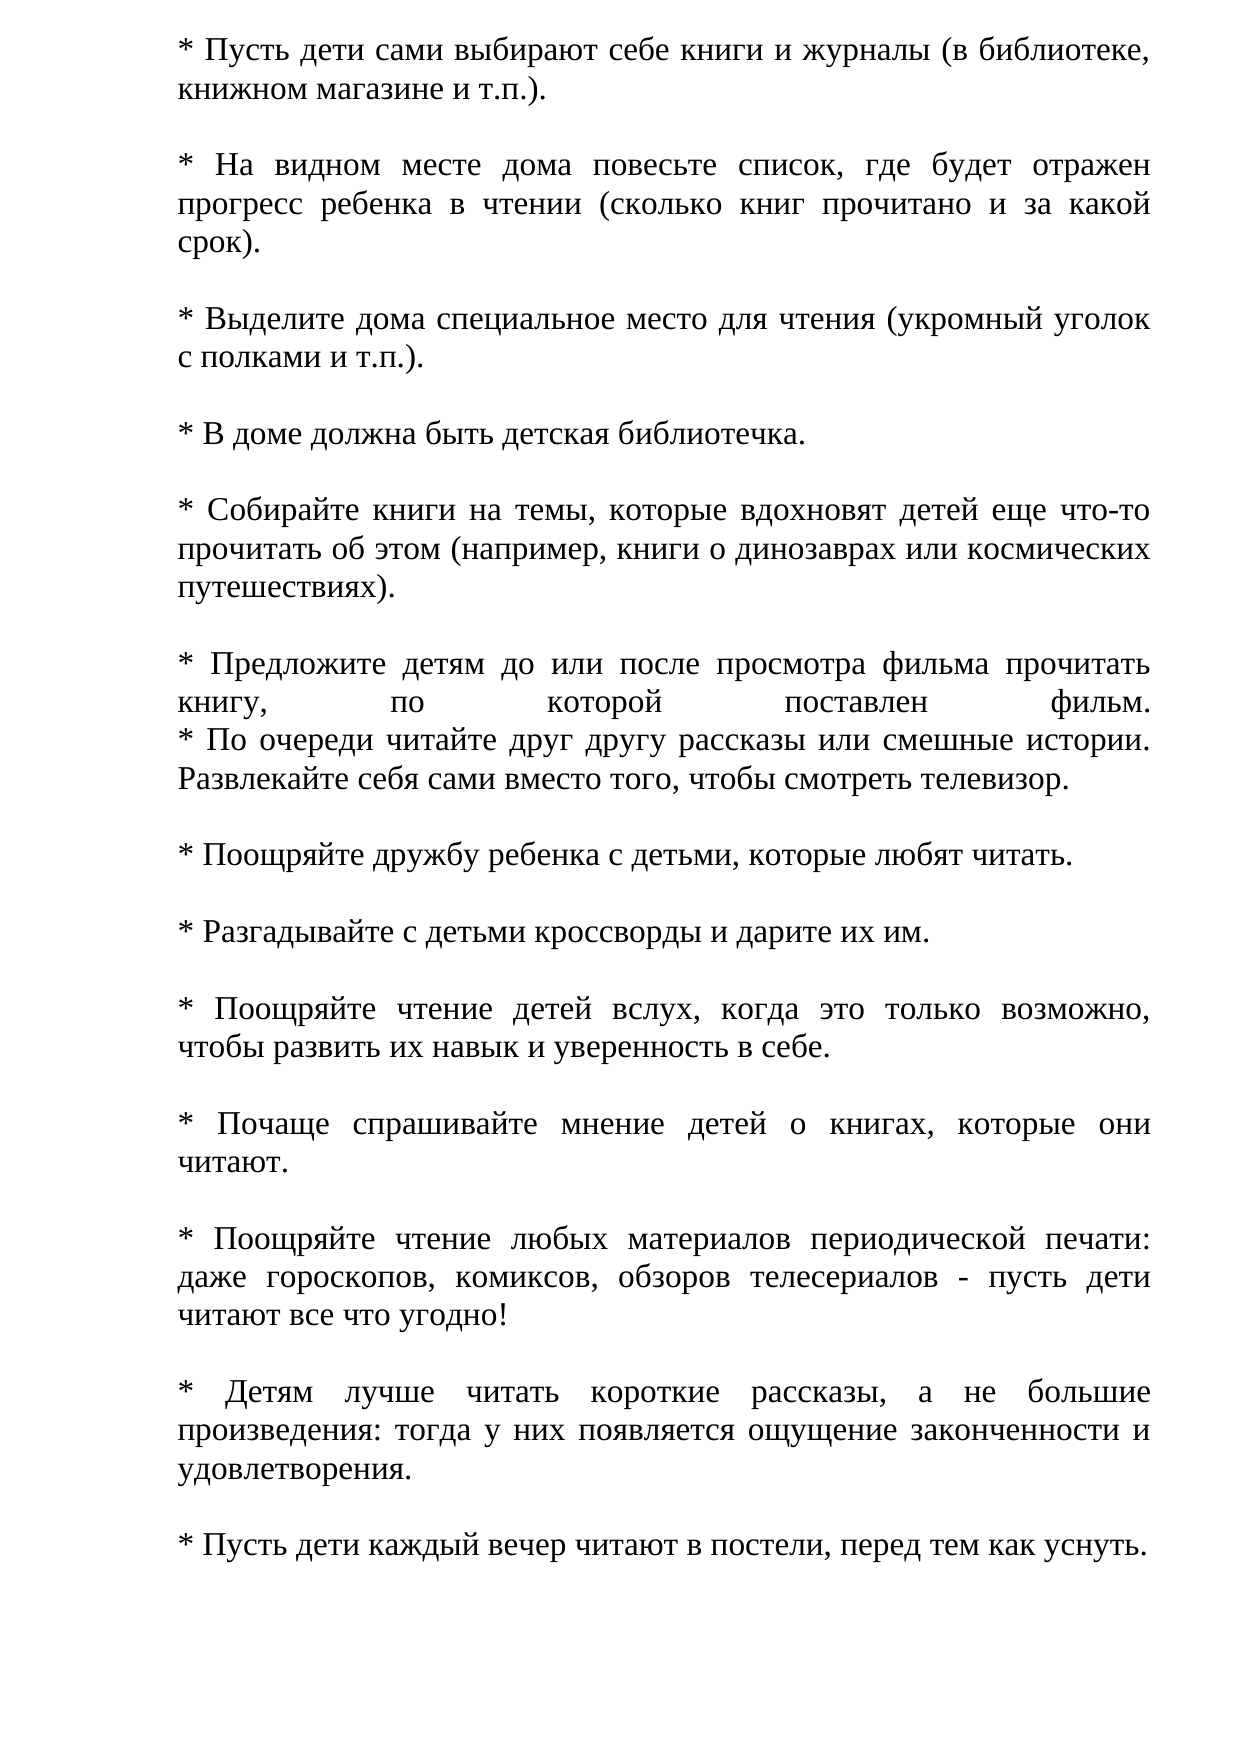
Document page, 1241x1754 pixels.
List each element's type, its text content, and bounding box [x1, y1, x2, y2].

text * В доме должна быть детская библиотечка. [177, 374, 1152, 451]
text * Выделите дома специальное место для чтения (укромный уголок с полками и т.п.). [177, 259, 1152, 374]
text * Почаще спрашивайте мнение детей о книгах, которые они читают. [177, 1064, 1152, 1179]
text * Поощряйте дружбу ребенка с детьми, которые любят читать. [177, 796, 1152, 873]
text * Пусть дети каждый вечер читают в постели, перед тем как уснуть. [177, 1486, 1152, 1563]
text * Предложите детям до или после просмотра фильма прочитать книгу, по которой поставлен фильм. * По очереди читайте друг другу рассказы или смешные истории. Развлекайте себя сами вместо того, чтобы смотреть телевизор. [177, 604, 1152, 796]
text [177, 29, 1152, 106]
text * Собирайте книги на темы, которые вдохновят детей еще что-то прочитать об этом (например, книги о динозаврах или космических путешествиях). [177, 451, 1152, 604]
text * На видном месте дома повесьте список, где будет отражен прогресс ребенка в чтении (сколько книг прочитано и за какой срок). [177, 106, 1152, 259]
text * Поощряйте чтение любых материалов периодической печати: даже гороскопов, комиксов, обзоров телесериалов - пусть дети читают все что угодно! [177, 1179, 1152, 1333]
text * Детям лучше читать короткие рассказы, а не большие произведения: тогда у них появляется ощущение законченности и удовлетворения. [177, 1333, 1152, 1486]
text * Поощряйте чтение детей вслух, когда это только возможно, чтобы развить их навык и уверенность в себе. [177, 949, 1152, 1064]
text * Разгадывайте с детьми кроссворды и дарите их им. [177, 873, 1152, 949]
